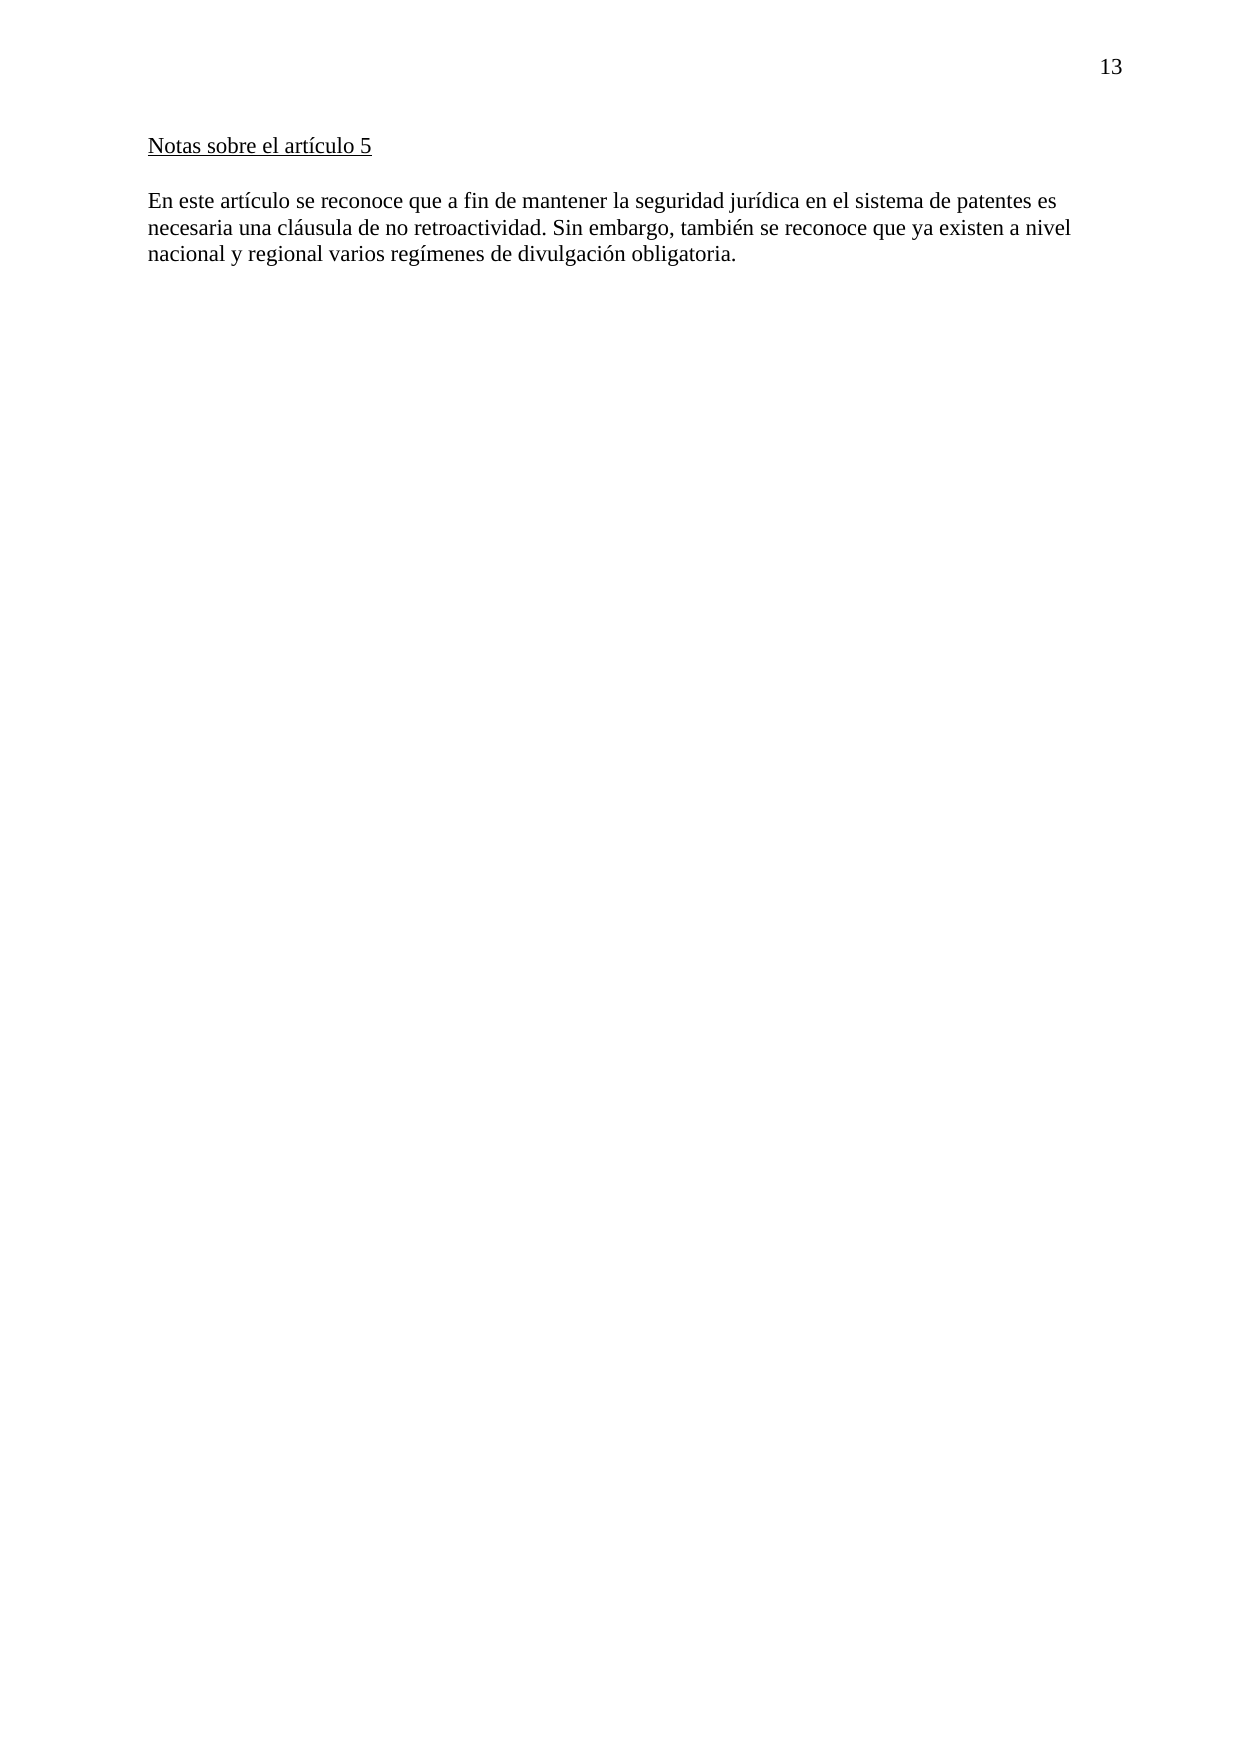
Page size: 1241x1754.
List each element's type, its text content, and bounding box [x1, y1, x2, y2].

text En este artículo se reconoce que a fin de mantener la seguridad jurídica en el sistema de patentes es necesaria una cláusula de no retroactividad. Sin embargo, también se reconoce que ya existen a nivel nacional y regional varios regímenes de divulgación obligatoria. [148, 187, 1122, 266]
text Notas sobre el artículo 5 [148, 132, 1122, 187]
